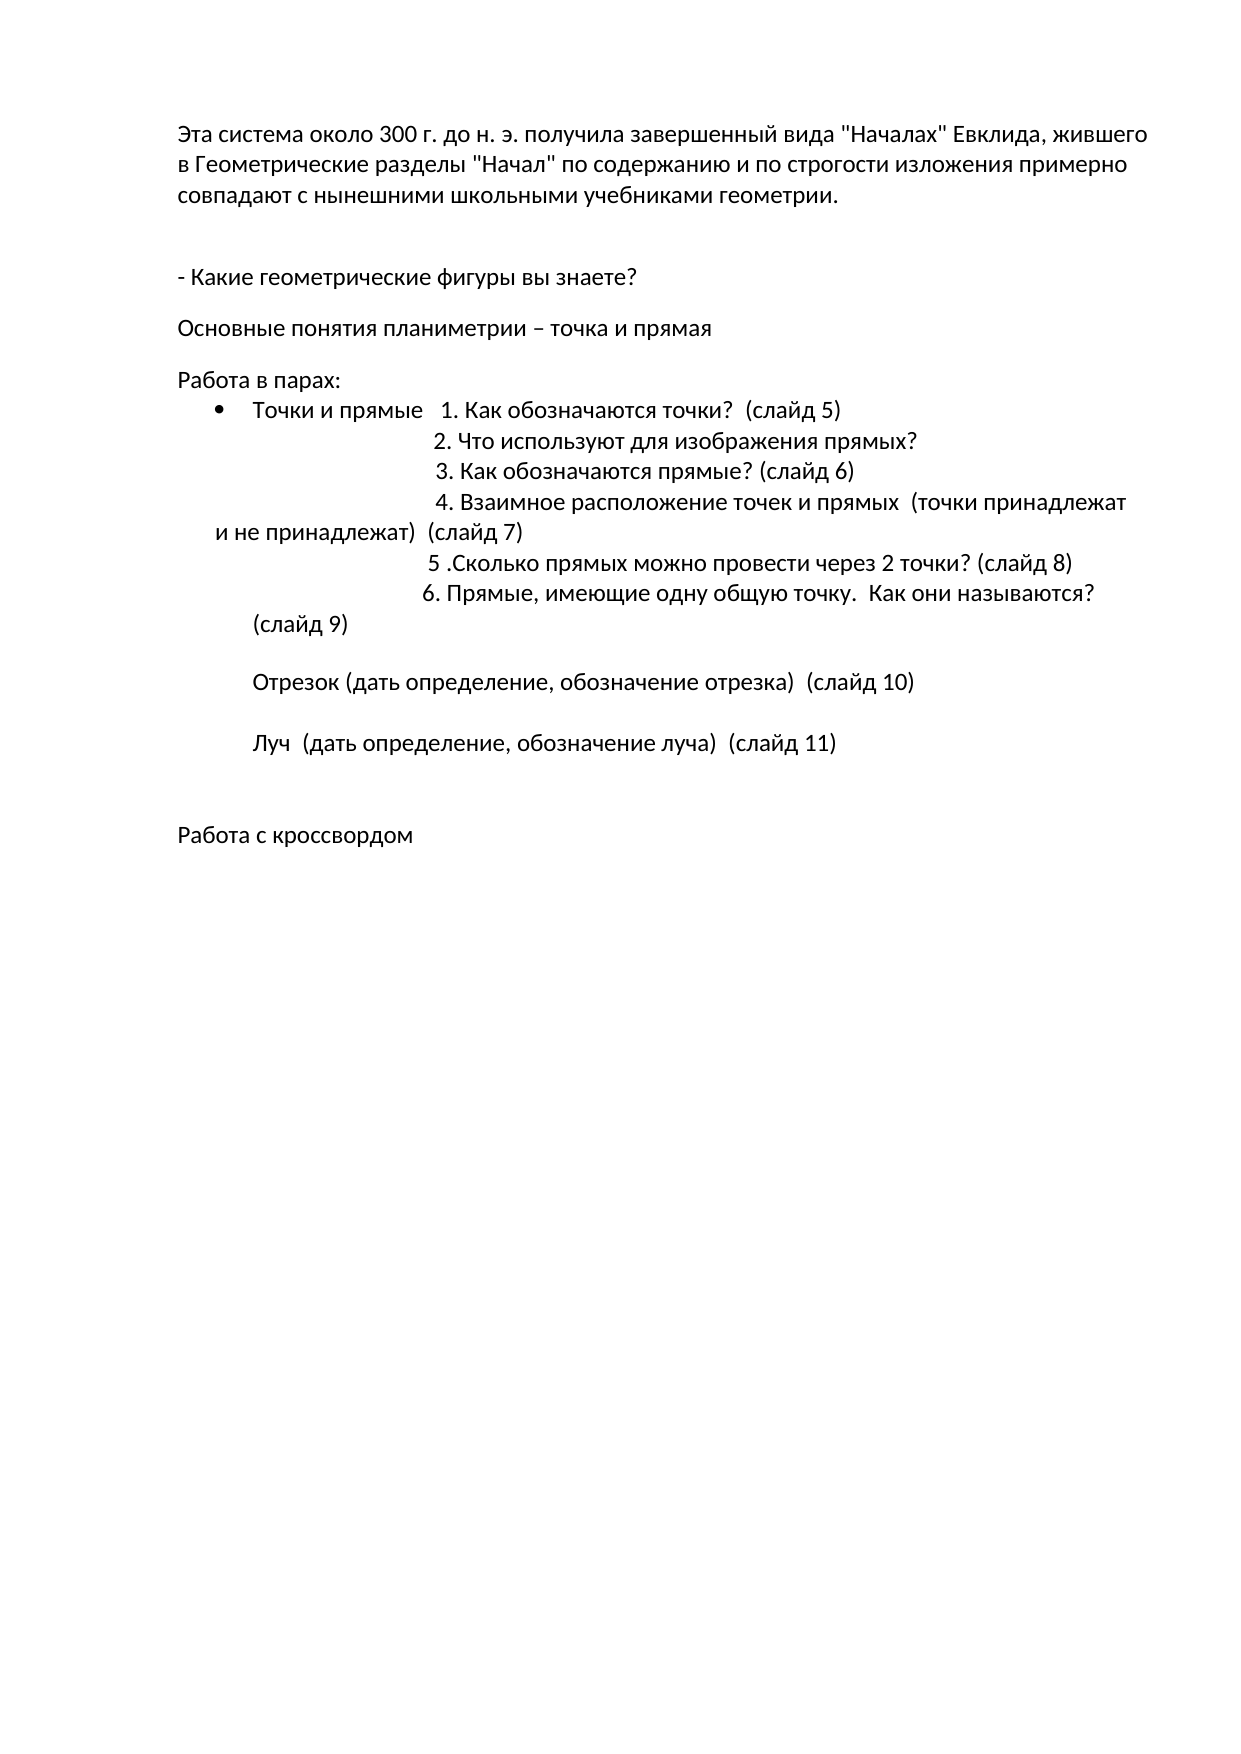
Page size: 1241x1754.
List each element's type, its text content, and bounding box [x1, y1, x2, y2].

text Основные понятия планиметрии – точка и прямая [177, 312, 1152, 343]
text Работа с кроссвордом [177, 819, 1152, 849]
text Эта система около 300 г. до н. э. получила завершенный вида "Началах" Евклида, жившего в Геометрические разделы "Начал" по содержанию и по строгости изложения примерно совпадают с нынешними школьными учебниками геометрии. [177, 118, 1152, 210]
list Точки и прямые 1. Как обозначаются точки? (слайд 5) [215, 394, 1152, 425]
text - Какие геометрические фигуры вы знаете? [177, 261, 1152, 292]
text Отрезок (дать определение, обозначение отрезка) (слайд 10) [252, 666, 1152, 697]
text 5 .Сколько прямых можно провести через 2 точки? (слайд 8) [252, 547, 1152, 577]
text 3. Как обозначаются прямые? (слайд 6) [215, 455, 1152, 486]
text 4. Взаимное расположение точек и прямых (точки принадлежат и не принадлежат) (слайд 7) [215, 486, 1152, 547]
text 2. Что используют для изображения прямых? [252, 425, 1152, 455]
text Луч (дать определение, обозначение луча) (слайд 11) [252, 727, 1152, 758]
text 6. Прямые, имеющие одну общую точку. Как они называются?(слайд 9) [252, 577, 1152, 638]
text Работа в парах: [177, 364, 1152, 394]
